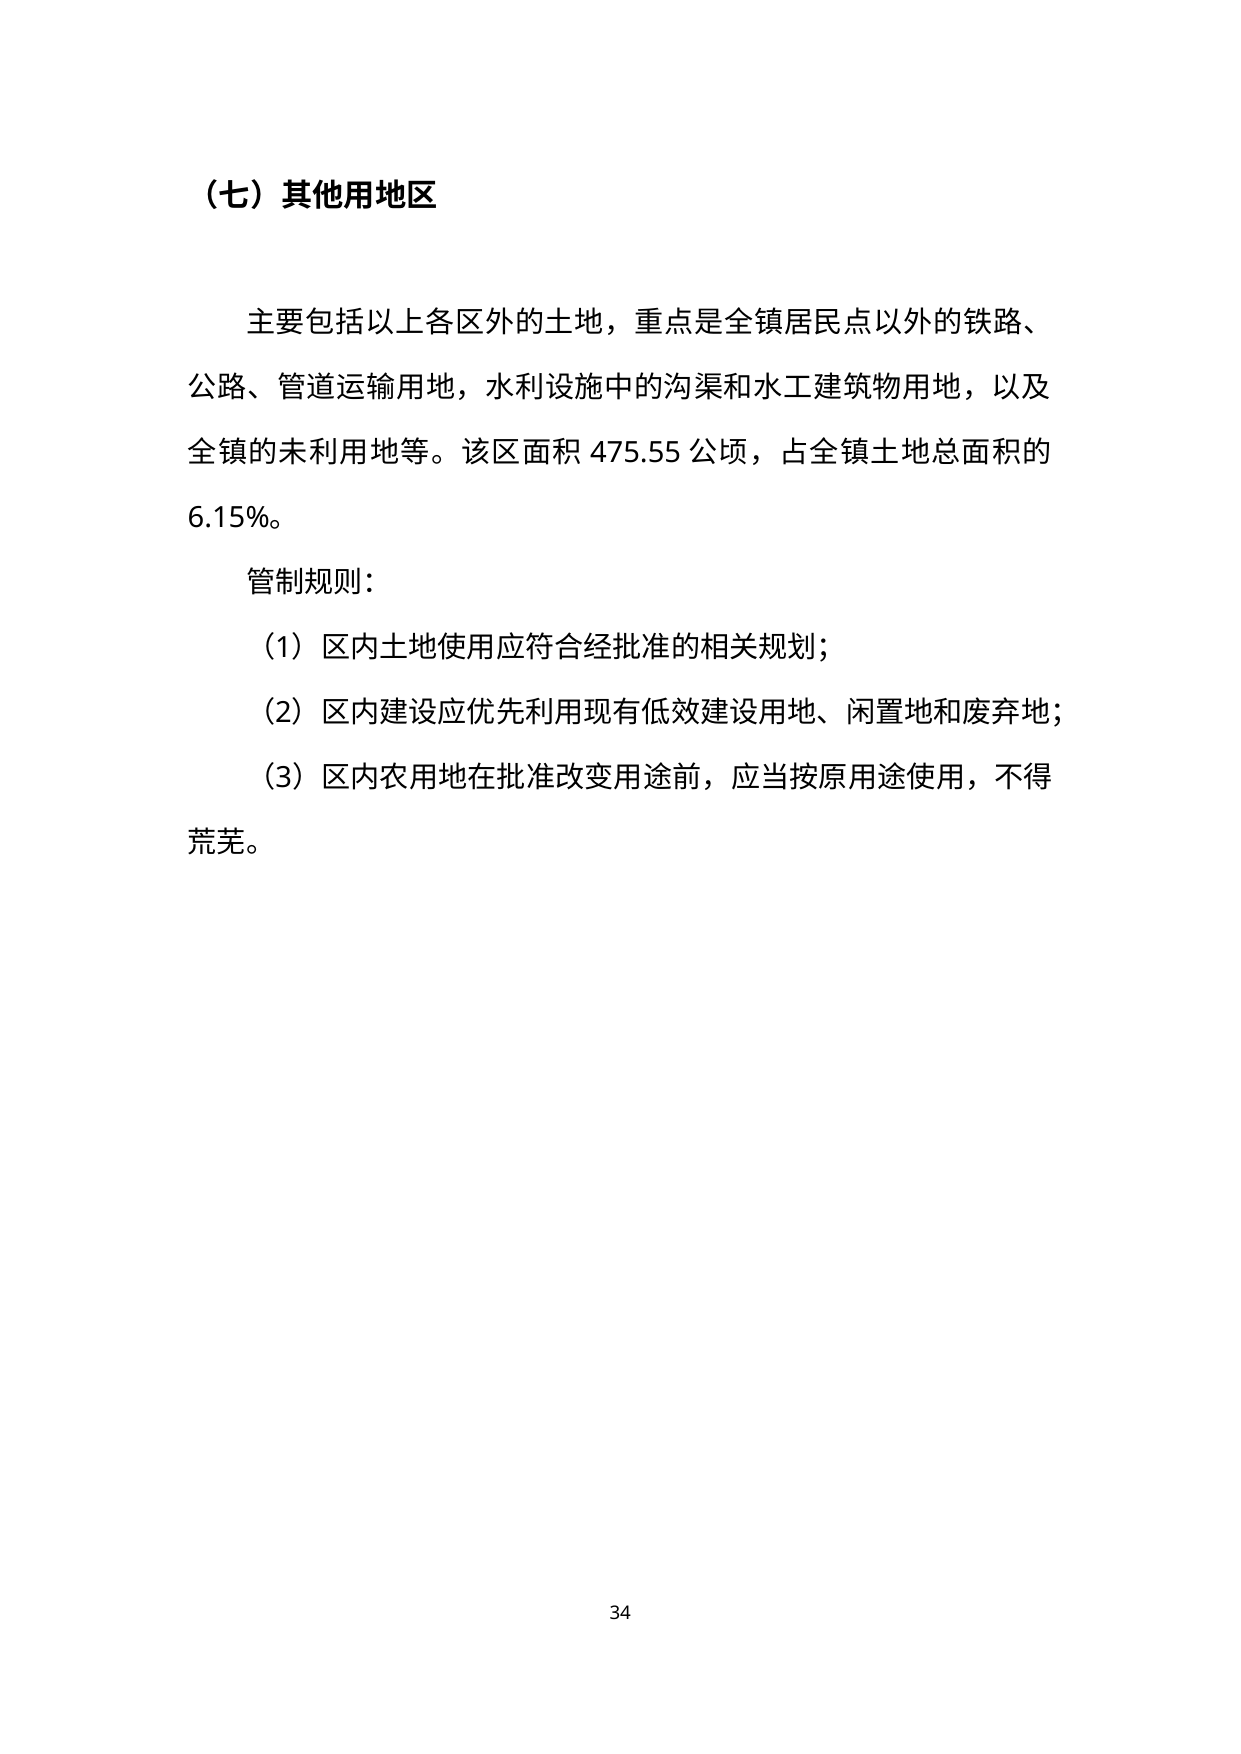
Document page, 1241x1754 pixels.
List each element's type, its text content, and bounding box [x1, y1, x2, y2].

subtitle （七）其他用地区 [187, 160, 1053, 225]
text 管制规则： [187, 547, 1053, 612]
text （2）区内建设应优先利用现有低效建设用地、闲置地和废弃地； [187, 677, 1053, 742]
text 主要包括以上各区外的土地，重点是全镇居民点以外的铁路、公路、管道运输用地，水利设施中的沟渠和水工建筑物用地，以及全镇的未利用地等。该区面积475.55公顷，占全镇土地总面积的6.15%。 [187, 287, 1053, 547]
text （1）区内土地使用应符合经批准的相关规划； [187, 612, 1053, 677]
text （3）区内农用地在批准改变用途前，应当按原用途使用，不得荒芜。 [187, 742, 1053, 872]
